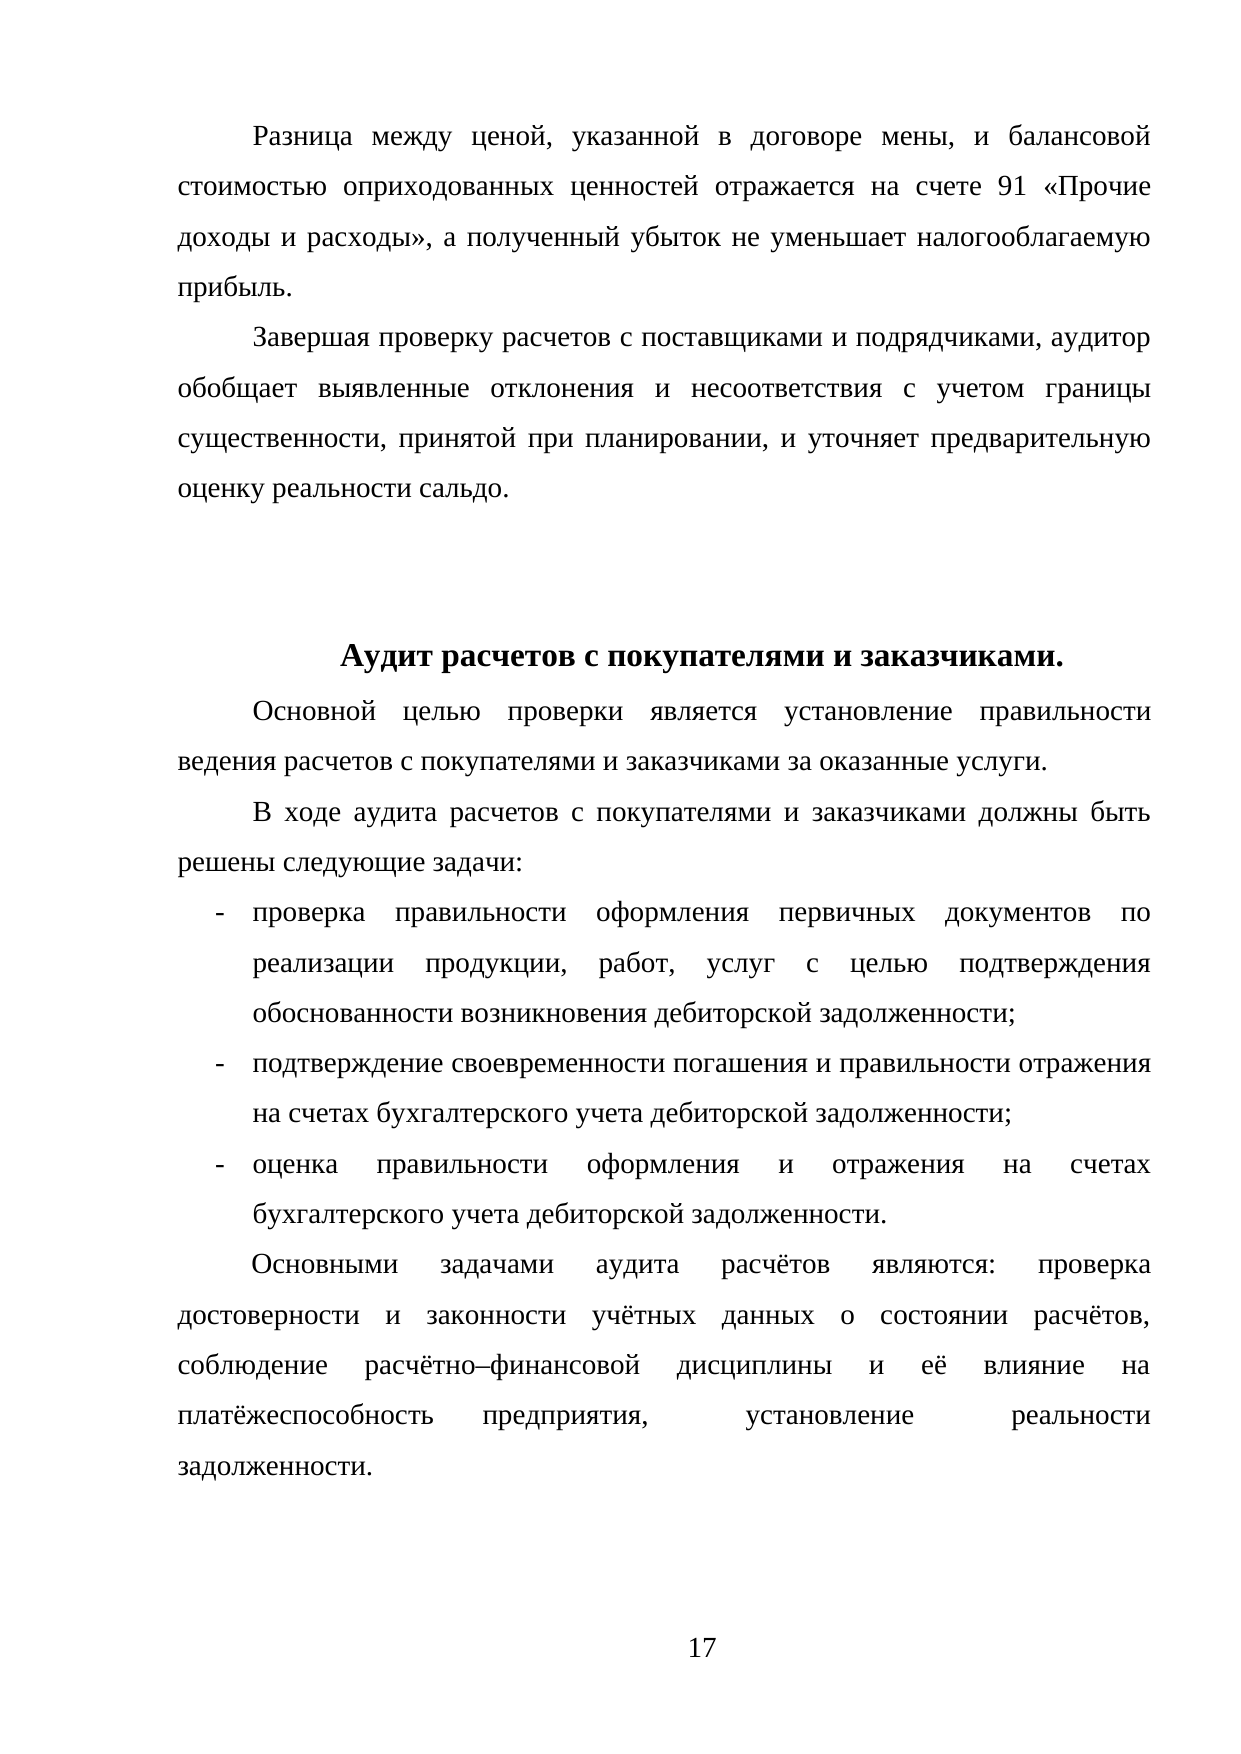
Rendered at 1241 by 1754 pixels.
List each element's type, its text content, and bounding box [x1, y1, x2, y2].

text В ходе аудита расчетов с покупателями и заказчиками должны быть решены следующие задачи: [177, 794, 1152, 878]
text Разница между ценой, указанной в договоре мены, и балансовой стоимостью оприходованных ценностей отражается на счете 91 «Прочие доходы и расходы», а полученный убыток не уменьшает налогооблагаемую прибыль. [177, 118, 1152, 303]
list проверка правильности оформления первичных документов по реализации продукции, работ, услуг с целью подтверждения обоснованности возникновения дебиторской задолженности; [215, 894, 1152, 1028]
list оценка правильности оформления и отражения на счетах бухгалтерского учета дебиторской задолженности. [215, 1146, 1152, 1230]
text Основными задачами аудита расчётов являются: проверка достоверности и законности учётных данных о состоянии расчётов, соблюдение расчётно–финансовой дисциплины и её влияние на платёжеспособность предприятия, установление реальности задолженности. [177, 1247, 1152, 1481]
text Завершая проверку расчетов с поставщиками и подрядчиками, аудитор обобщает выявленные отклонения и несоответствия с учетом границы существенности, принятой при планировании, и уточняет предварительную оценку реальности сальдо. [177, 319, 1152, 504]
text Аудит расчетов с покупателями и заказчиками. [177, 636, 1152, 674]
text Основной целью проверки является установление правильности ведения расчетов с покупателями и заказчиками за оказанные услуги. [177, 693, 1152, 777]
list подтверждение своевременности погашения и правильности отражения на счетах бухгалтерского учета дебиторской задолженности; [215, 1045, 1152, 1129]
